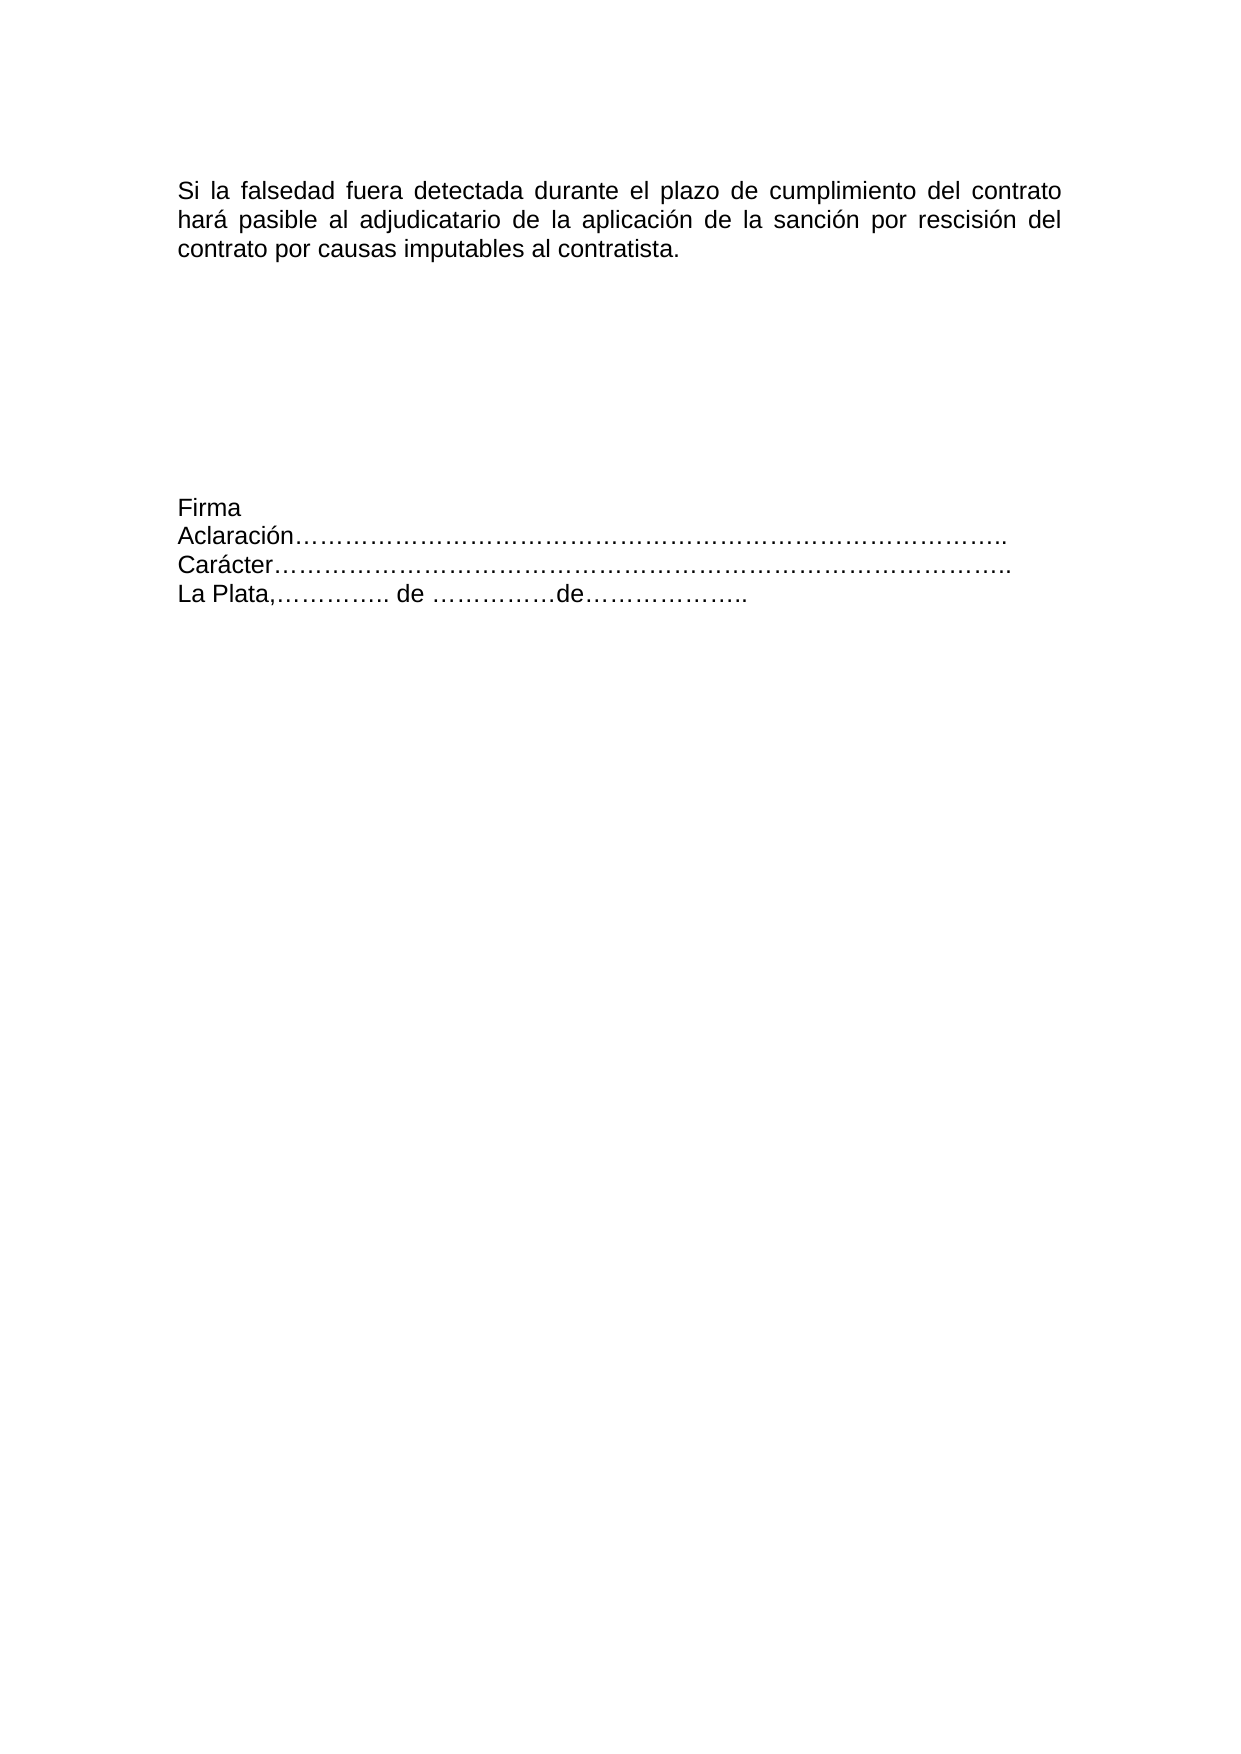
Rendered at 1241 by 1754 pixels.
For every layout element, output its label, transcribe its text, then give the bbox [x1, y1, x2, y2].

text Firma [177, 493, 1063, 521]
text Si la falsedad fuera detectada durante el plazo de cumplimiento del contrato hará pasible al adjudicatario de la aplicación de la sanción por rescisión del contrato por causas imputables al contratista. [177, 176, 1063, 263]
text La Plata,………….. de ……………de……………….. [177, 579, 1063, 608]
text Carácter…………………………………………………………………………….. [177, 550, 1063, 579]
text Aclaración………………………………………………………………………….. [177, 521, 1063, 550]
